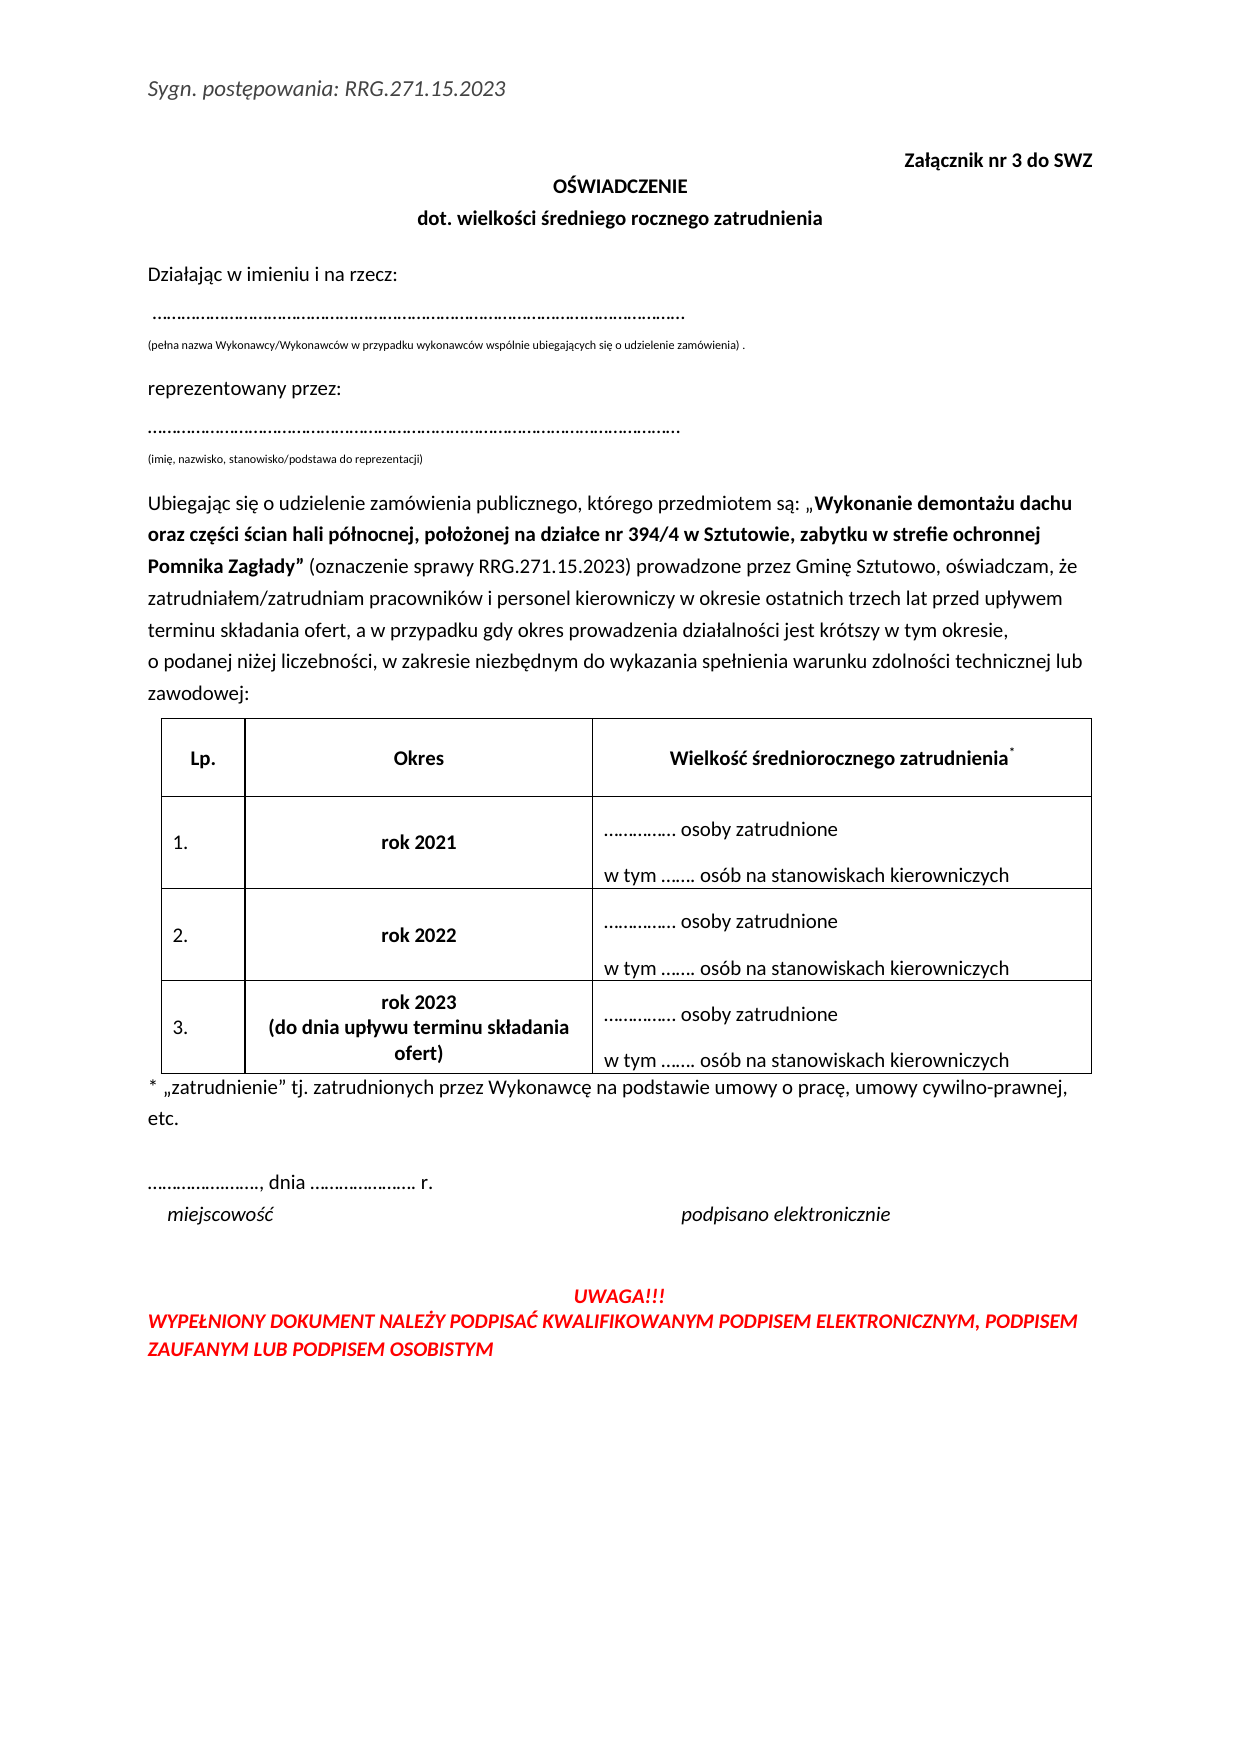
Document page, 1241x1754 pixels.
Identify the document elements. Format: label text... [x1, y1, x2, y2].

text …………….……., dnia …………………. r. [148, 1169, 1093, 1194]
text Załącznik nr 3 do SWZ [177, 148, 1093, 173]
text Ubiegając się o udzielenie zamówienia publicznego, którego przedmiotem są: „Wykonanie demontażu dachu oraz części ścian hali północnej, położonej na działce nr 394/4 w Sztutowie, zabytku w strefie ochronnej Pomnika Zagłady” (oznaczenie sprawy RRG.271.15.2023) prowadzone przez Gminę Sztutowo, oświadczam, że zatrudniałem/zatrudniam pracowników i personel kierowniczy w okresie ostatnich trzech lat przed upływem terminu składania ofert, a w przypadku gdy okres prowadzenia działalności jest krótszy w tym okresie, o podanej niżej liczebności, w zakresie niezbędnym do wykazania spełnienia warunku zdolności technicznej lub zawodowej: [148, 490, 1093, 706]
table_cell …………… osoby zatrudnione w tym ……. osób na stanowiskach kierowniczych [593, 981, 1091, 1073]
text reprezentowany przez: [148, 376, 1093, 401]
table_header Lp. [162, 719, 244, 796]
table_cell 1. [162, 797, 244, 888]
table_cell rok 2021 [246, 797, 592, 888]
text dot. wielkości średniego rocznego zatrudnienia [148, 205, 1093, 230]
text miejscowość podpisano elektronicznie [148, 1201, 1093, 1226]
text Działając w imieniu i na rzecz: [148, 262, 1093, 287]
table_cell rok 2022 [246, 889, 592, 980]
table_cell rok 2023 (do dnia upływu terminu składania ofert) [246, 981, 592, 1073]
text OŚWIADCZENIE [148, 173, 1093, 198]
table_header Okres [246, 719, 592, 796]
table_cell 2. [162, 889, 244, 980]
table_cell …………… osoby zatrudnione w tym ……. osób na stanowiskach kierowniczych [593, 889, 1091, 980]
text UWAGA!!! [148, 1283, 1093, 1308]
text (imię, nazwisko, stanowisko/podstawa do reprezentacji) [148, 452, 1093, 477]
text WYPEŁNIONY DOKUMENT NALEŻY PODPISAĆ KWALIFIKOWANYM PODPISEM ELEKTRONICZNYM, PODPISEM ZAUFANYM LUB PODPISEM OSOBISTYM [148, 1308, 1093, 1361]
text (pełna nazwa Wykonawcy/Wykonawców w przypadku wykonawców wspólnie ubiegających się o udzielenie zamówienia) . [148, 338, 1093, 363]
table_cell …………… osoby zatrudnione w tym ……. osób na stanowiskach kierowniczych [593, 797, 1091, 888]
text ………………………………………………………………………………………………… [148, 414, 1093, 439]
text * „zatrudnienie” tj. zatrudnionych przez Wykonawcę na podstawie umowy o pracę, umowy cywilno-prawnej, etc. [148, 1074, 1093, 1131]
table_header Wielkość średniorocznego zatrudnienia* [593, 719, 1091, 796]
table_cell 3. [162, 981, 244, 1073]
text ………………………………………………………………………………………………… [148, 299, 1093, 325]
